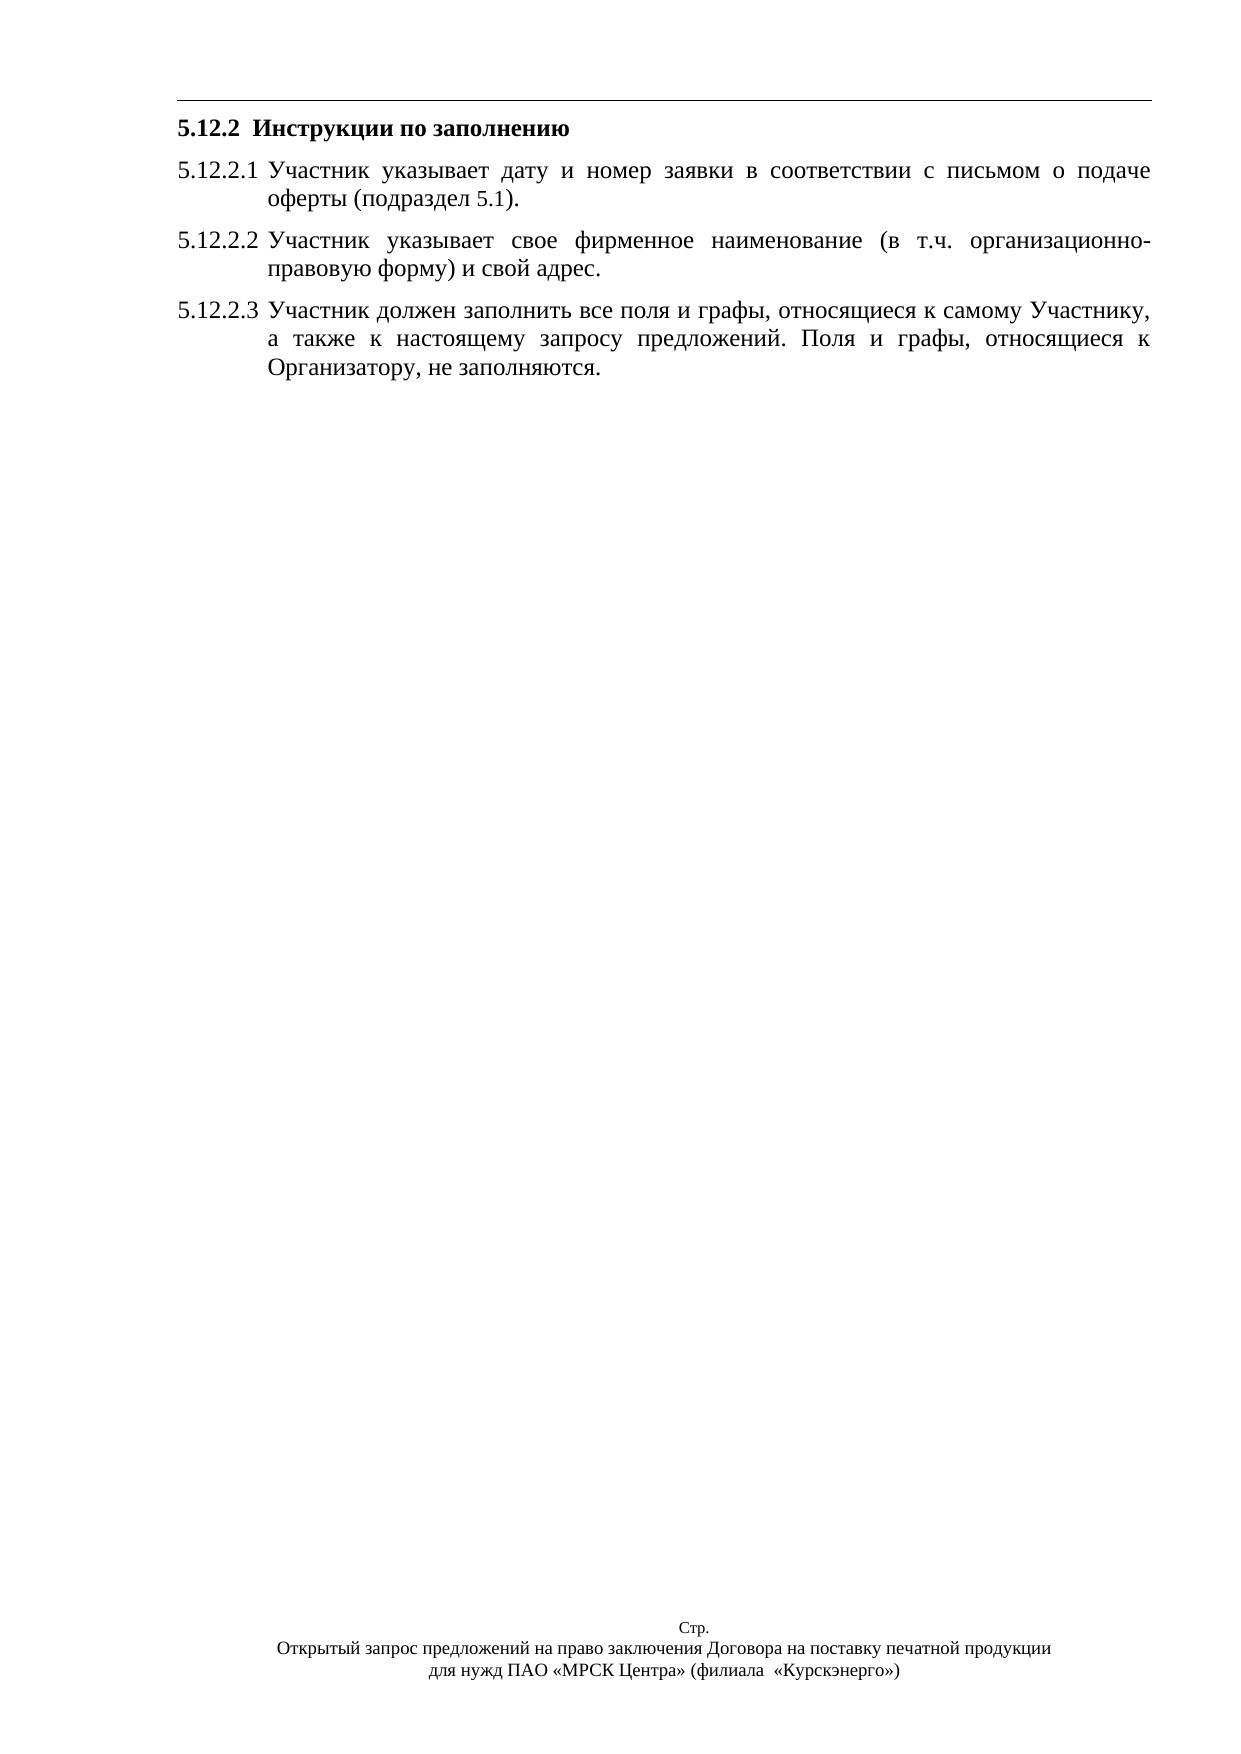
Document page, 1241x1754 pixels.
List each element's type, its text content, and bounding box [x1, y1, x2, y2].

subtitle Инструкции по заполнению [177, 113, 1152, 142]
list Участник должен заполнить все поля и графы, относящиеся к самому Участнику, а также к настоящему запросу предложений. Поля и графы, относящиеся к Организатору, не заполняются. [177, 295, 1152, 381]
list Участник указывает дату и номер заявки в соответствии с письмом о подаче оферты (подраздел 5.1). [177, 155, 1152, 212]
list Участник указывает свое фирменное наименование (в т.ч. организационно-правовую форму) и свой адрес. [177, 225, 1152, 282]
